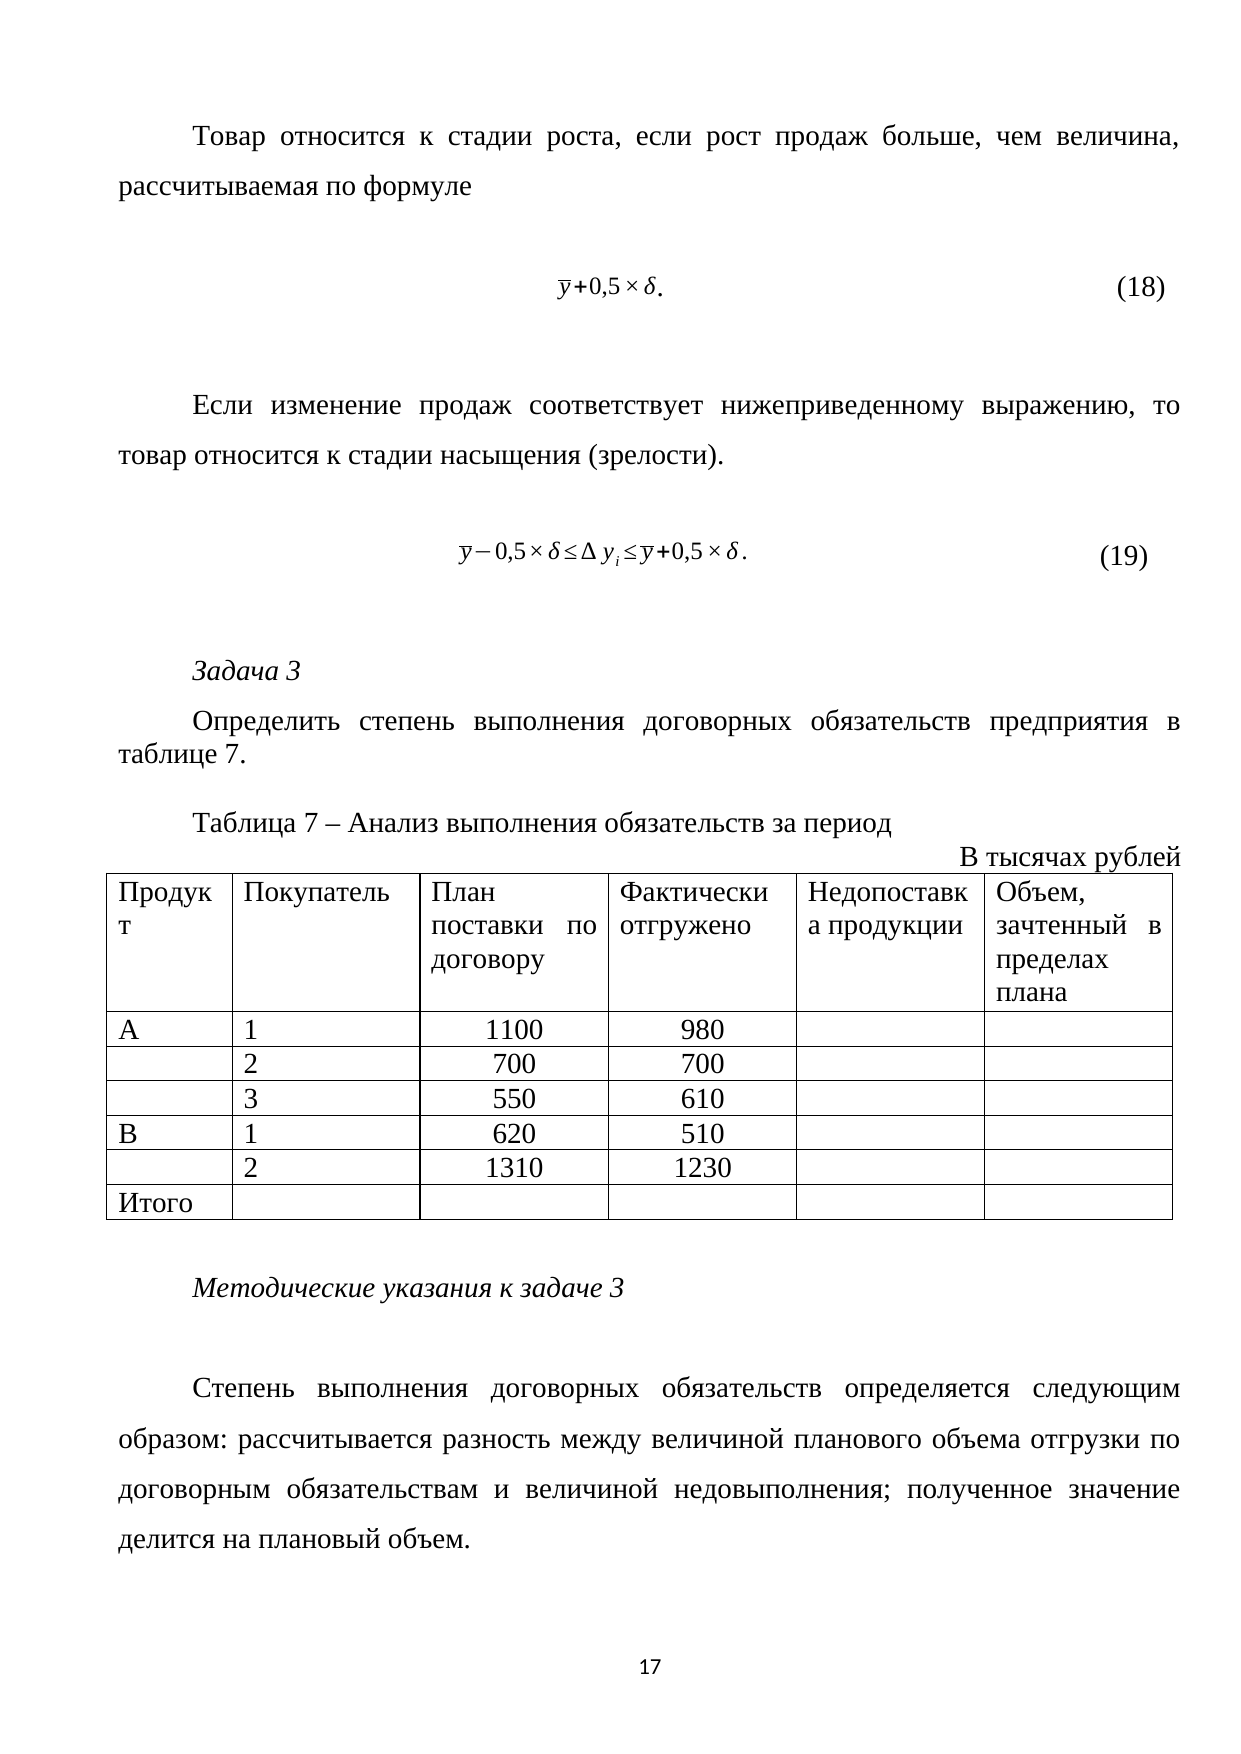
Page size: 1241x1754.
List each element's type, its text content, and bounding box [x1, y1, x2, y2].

table_header Фактически отгружено [609, 874, 796, 1011]
text Таблица 7 – Анализ выполнения обязательств за период [118, 806, 1181, 839]
table_header Недопоставка продукции [797, 874, 984, 1011]
table_cell [797, 1185, 984, 1218]
text Если изменение продаж соответствует нижеприведенному выражению, то товар относится к стадии насыщения (зрелости). [118, 387, 1181, 471]
table_cell [985, 1150, 1172, 1184]
table_header План поставки по договору [421, 874, 608, 1011]
table_cell 620 [421, 1116, 608, 1149]
table_cell 510 [609, 1116, 796, 1149]
table_cell Итого [107, 1185, 232, 1218]
table_cell [107, 1047, 232, 1080]
table_cell А [107, 1012, 232, 1046]
table_cell 550 [421, 1081, 608, 1115]
table_cell [421, 1185, 608, 1218]
table_cell 1100 [421, 1012, 608, 1046]
table_header Покупатель [233, 874, 419, 1011]
table_cell [985, 1081, 1172, 1115]
table_header Продукт [107, 874, 232, 1011]
table_cell 1310 [421, 1150, 608, 1184]
text Определить степень выполнения договорных обязательств предприятия в таблице 7. [118, 703, 1181, 770]
table_cell [797, 1116, 984, 1149]
table_cell В [107, 1116, 232, 1149]
table_cell 1 [233, 1116, 419, 1149]
table_cell [985, 1185, 1172, 1218]
table_header (19) [996, 538, 1159, 602]
table_cell 1230 [609, 1150, 796, 1184]
table_cell [797, 1012, 984, 1046]
table_cell 2 [233, 1047, 419, 1080]
table_cell [107, 1150, 232, 1184]
table_cell [797, 1150, 984, 1184]
text Методические указания к задаче 3 [118, 1270, 1181, 1303]
table_header [107, 538, 996, 602]
text В тысячах рублей [118, 839, 1181, 873]
table_header (18) [1010, 269, 1176, 337]
table_cell [985, 1116, 1172, 1149]
table_cell 700 [421, 1047, 608, 1080]
text Степень выполнения договорных обязательств определяется следующим образом: рассчитывается разность между величиной планового объема отгрузки по договорным обязательствам и величиной недовыполнения; полученное значение делится на плановый объем. [118, 1370, 1181, 1555]
table_header . [107, 269, 1010, 337]
table_cell 980 [609, 1012, 796, 1046]
table_cell [609, 1185, 796, 1218]
table_cell [797, 1047, 984, 1080]
table_cell 3 [233, 1081, 419, 1115]
table_cell [985, 1047, 1172, 1080]
table_cell 1 [233, 1012, 419, 1046]
table_cell [985, 1012, 1172, 1046]
table_cell [233, 1185, 419, 1218]
text Задача 3 [118, 653, 1181, 686]
table_cell [107, 1081, 232, 1115]
table_cell 610 [609, 1081, 796, 1115]
table_cell 2 [233, 1150, 419, 1184]
table_header Объем, зачтенный в пределах плана [985, 874, 1172, 1011]
table_cell [797, 1081, 984, 1115]
text Товар относится к стадии роста, если рост продаж больше, чем величина, рассчитываемая по формуле [118, 118, 1181, 202]
table_cell 700 [609, 1047, 796, 1080]
